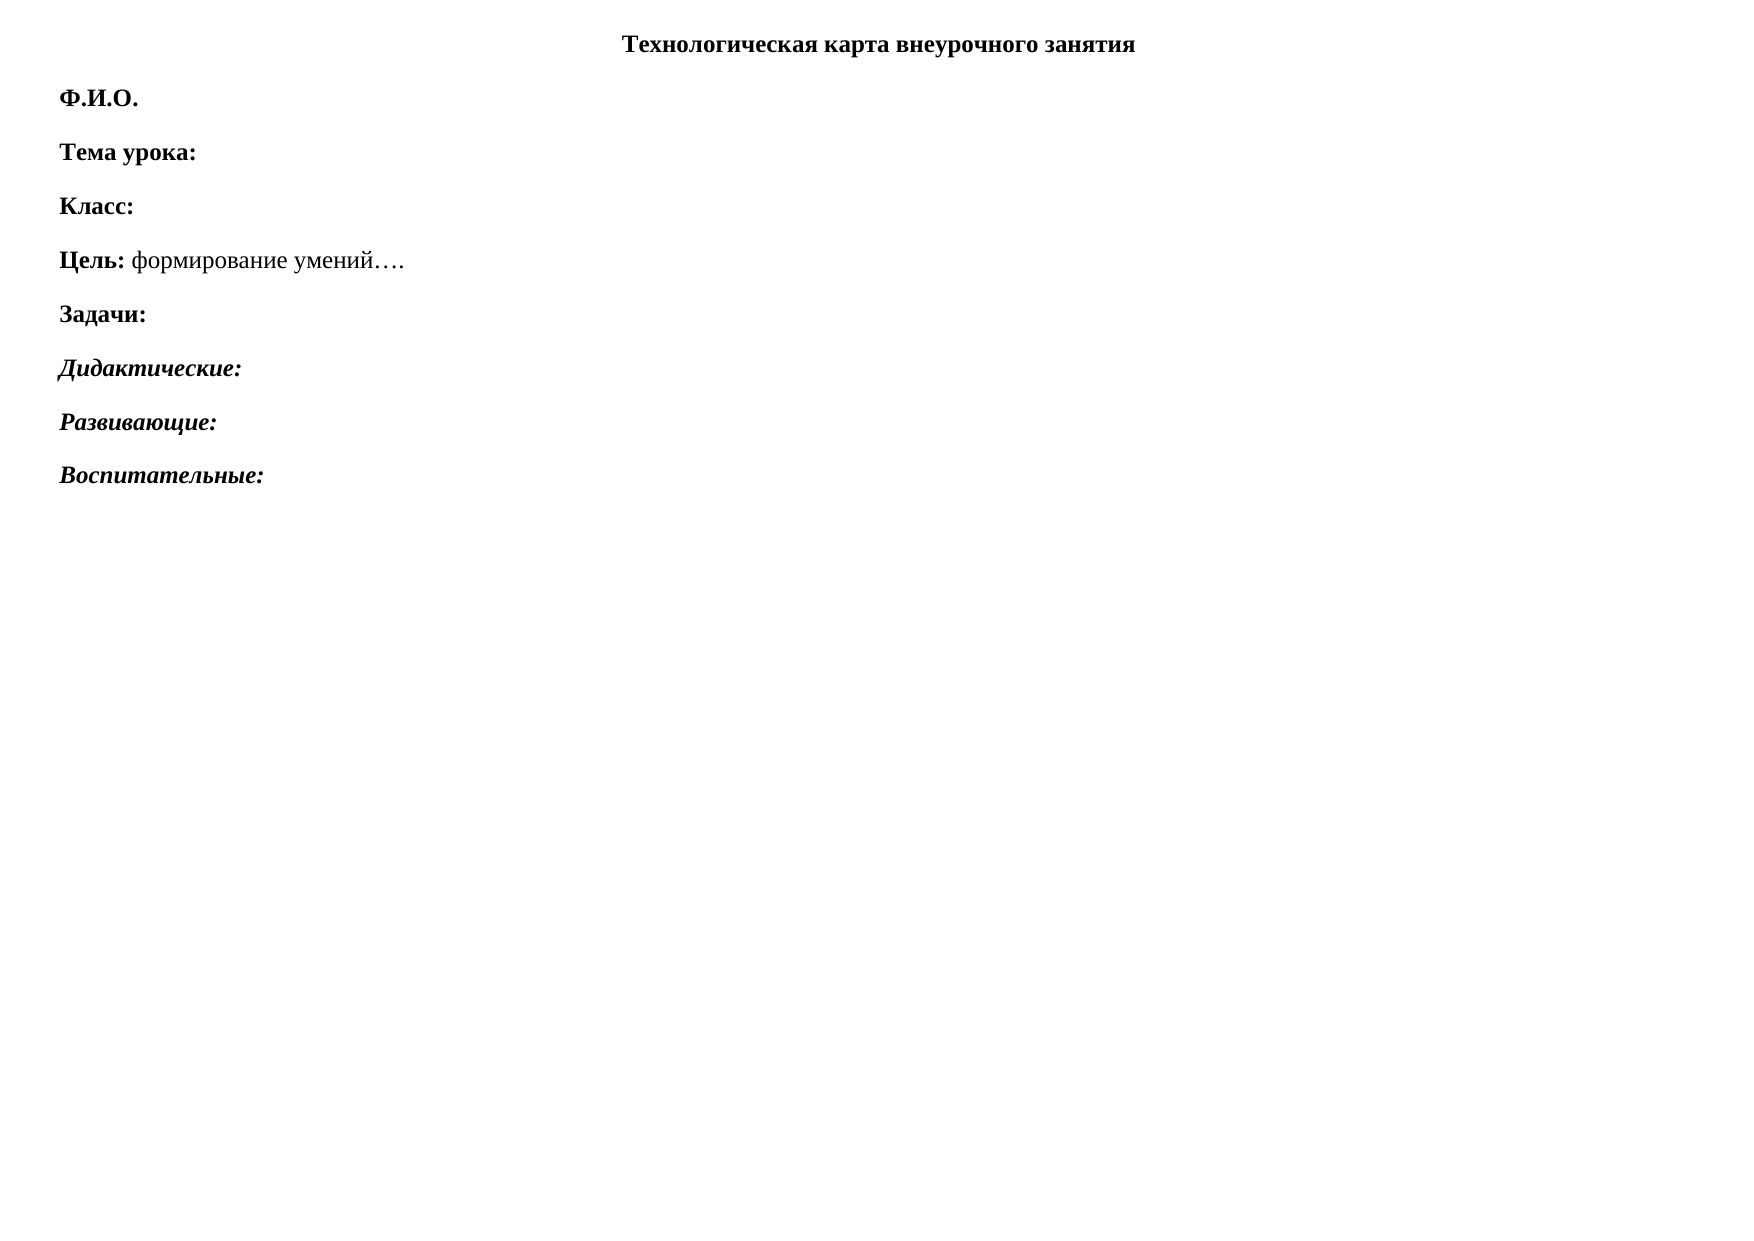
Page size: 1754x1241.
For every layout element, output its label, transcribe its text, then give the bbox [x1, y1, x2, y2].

text Технологическая карта внеурочного занятия [59, 29, 1698, 58]
text Ф.И.О. [59, 83, 1698, 112]
text Задачи: [59, 299, 1698, 328]
text Воспитательные: [59, 460, 1698, 489]
text Развивающие: [59, 407, 1698, 435]
text Тема урока: [59, 137, 1698, 166]
text Цель: формирование умений…. [59, 245, 1698, 274]
text Дидактические: [59, 353, 1698, 381]
text Класс: [59, 191, 1698, 220]
